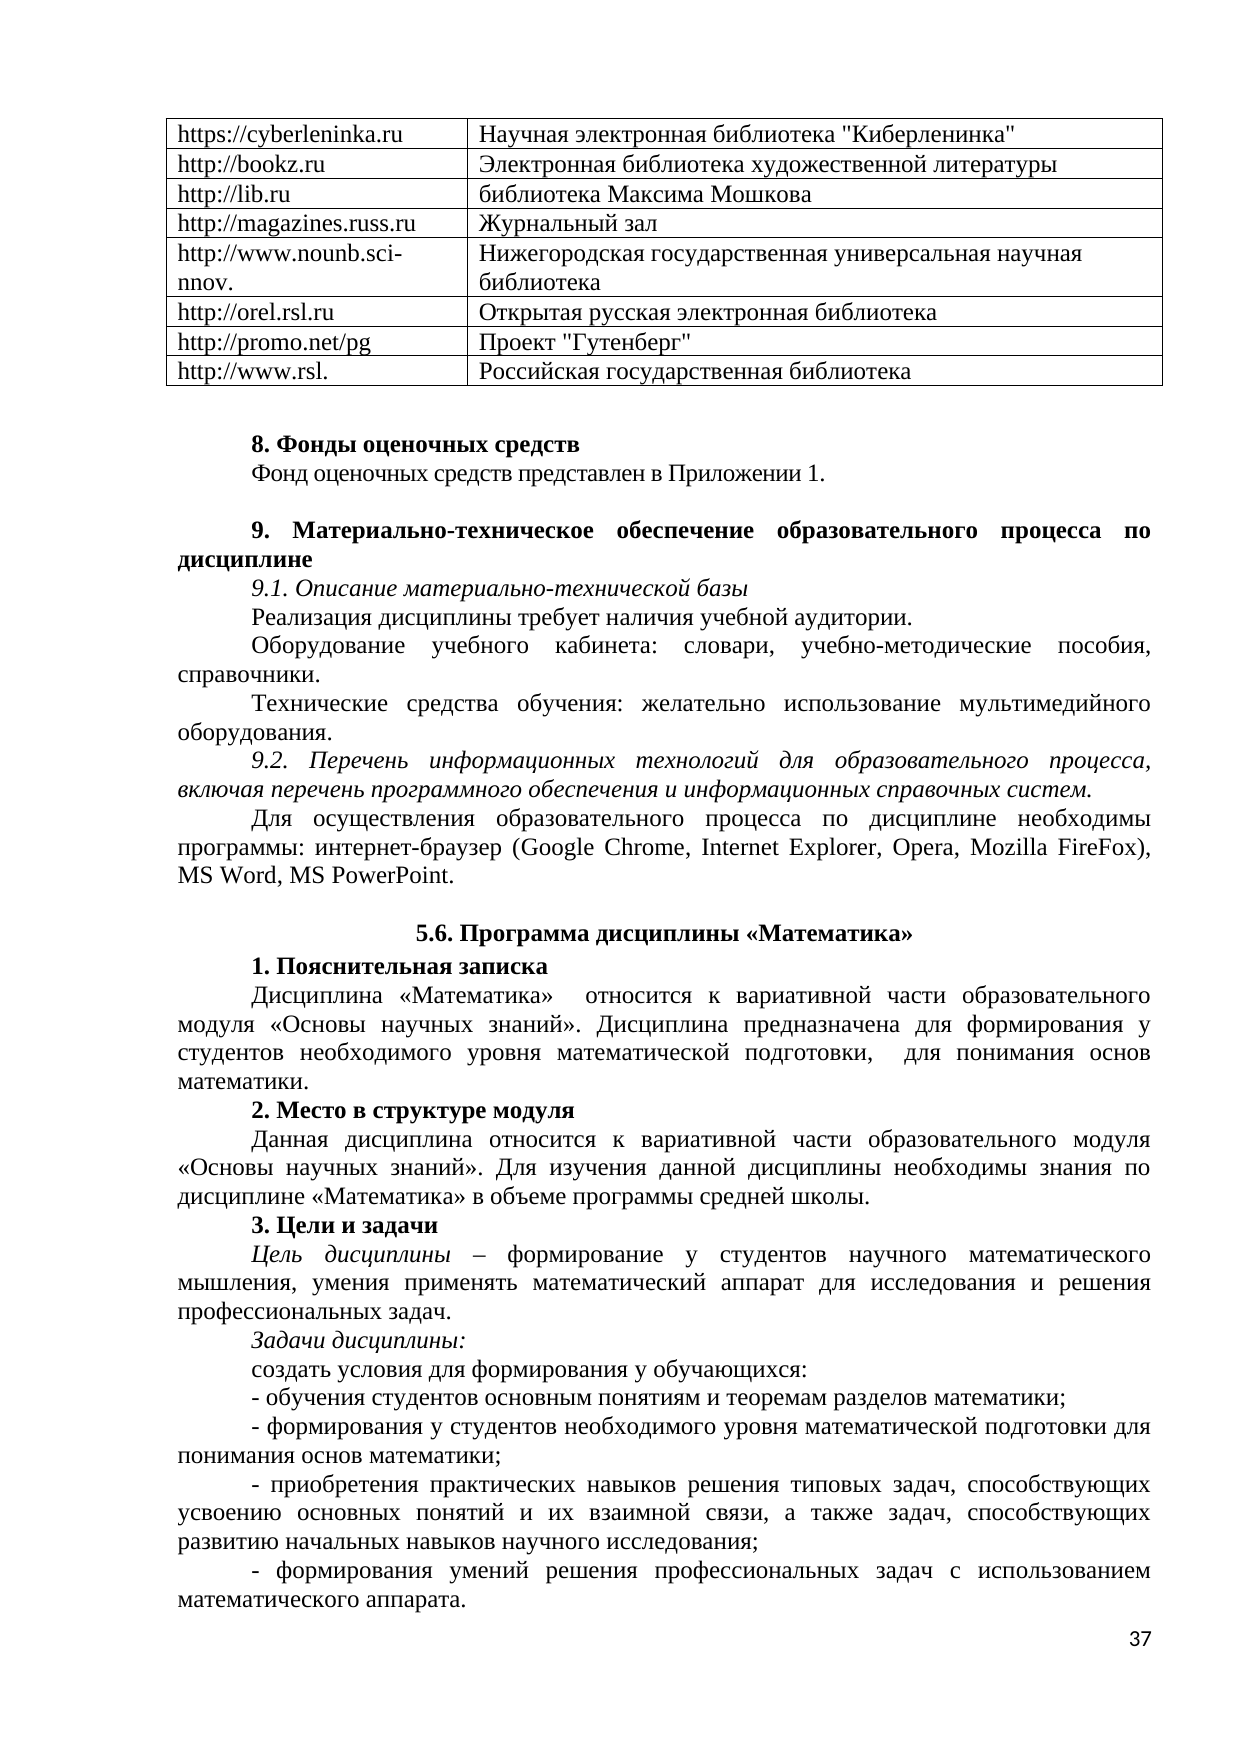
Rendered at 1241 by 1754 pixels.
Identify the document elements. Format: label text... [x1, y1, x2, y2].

table_cell библиотека Максима Мошкова [468, 179, 1162, 207]
table_cell http://bookz.ru [167, 149, 467, 178]
table_cell http://www.nounb.sci-nnov. [167, 238, 467, 296]
table_cell http://promo.net/pg [167, 327, 467, 355]
text 3. Цели и задачи [177, 1210, 1152, 1239]
text - приобретения практических навыков решения типовых задач, способствующих усвоению основных понятий и их взаимной связи, а также задач, способствующих развитию начальных навыков научного исследования; [177, 1469, 1152, 1555]
text 1. Пояснительная записка [177, 951, 1152, 980]
table_cell Научная электронная библиотека "Киберленинка" [468, 119, 1162, 148]
table_cell http://lib.ru [167, 179, 467, 207]
table_cell Проект "Гутенберг" [468, 327, 1162, 355]
text Дисциплина «Математика» относится к вариативной части образовательного модуля «Основы научных знаний». Дисциплина предназначена для формирования у студентов необходимого уровня математической подготовки, для понимания основ математики. [177, 980, 1152, 1095]
table_cell Журнальный зал [468, 209, 1162, 237]
text Цель дисциплины – формирование у студентов научного математического мышления, умения применять математический аппарат для исследования и решения профессиональных задач. [177, 1239, 1152, 1325]
text - формирования умений решения профессиональных задач с использованием математического аппарата. [177, 1555, 1152, 1612]
text Данная дисциплина относится к вариативной части образовательного модуля «Основы научных знаний». Для изучения данной дисциплины необходимы знания по дисциплине «Математика» в объеме программы средней школы. [177, 1124, 1152, 1210]
table_cell Электронная библиотека художественной литературы [468, 149, 1162, 178]
text 8. Фонды оценочных средств [177, 429, 1152, 458]
table_cell Нижегородская государственная универсальная научная библиотека [468, 238, 1162, 296]
text Задачи дисциплины: [177, 1325, 1152, 1354]
text - формирования у студентов необходимого уровня математической подготовки для понимания основ математики; [177, 1411, 1152, 1469]
subtitle 5.6. Программа дисциплины «Математика» [177, 918, 1152, 947]
text 9. Материально-техническое обеспечение образовательного процесса по дисциплине [177, 516, 1152, 573]
table_cell Российская государственная библиотека [468, 356, 1162, 385]
text Технические средства обучения: желательно использование мультимедийного оборудования. [177, 688, 1152, 746]
text Реализация дисциплины требует наличия учебной аудитории. [177, 602, 1152, 631]
text создать условия для формирования у обучающихся: [177, 1354, 1152, 1382]
text - обучения студентов основным понятиям и теоремам разделов математики; [177, 1382, 1152, 1411]
table_cell http://magazines.russ.ru [167, 209, 467, 237]
text 2. Место в структуре модуля [177, 1095, 1152, 1124]
text Фонд оценочных средств представлен в Приложении 1. [177, 458, 1152, 487]
table_cell http://orel.rsl.ru [167, 297, 467, 326]
table_cell https://cyberleninka.ru [167, 119, 467, 148]
table_cell Открытая русская электронная библиотека [468, 297, 1162, 326]
table_cell http://www.rsl. [167, 356, 467, 385]
text Для осуществления образовательного процесса по дисциплине необходимы программы: интернет-браузер (Google Chrome, Internet Explorer, Opera, Mozilla FireFox), MS Word, MS PowerPoint. [177, 803, 1152, 889]
text 9.2. Перечень информационных технологий для образовательного процесса, включая перечень программного обеспечения и информационных справочных систем. [177, 746, 1152, 803]
text 9.1. Описание материально-технической базы [177, 573, 1152, 602]
text Оборудование учебного кабинета: словари, учебно-методические пособия, справочники. [177, 631, 1152, 688]
